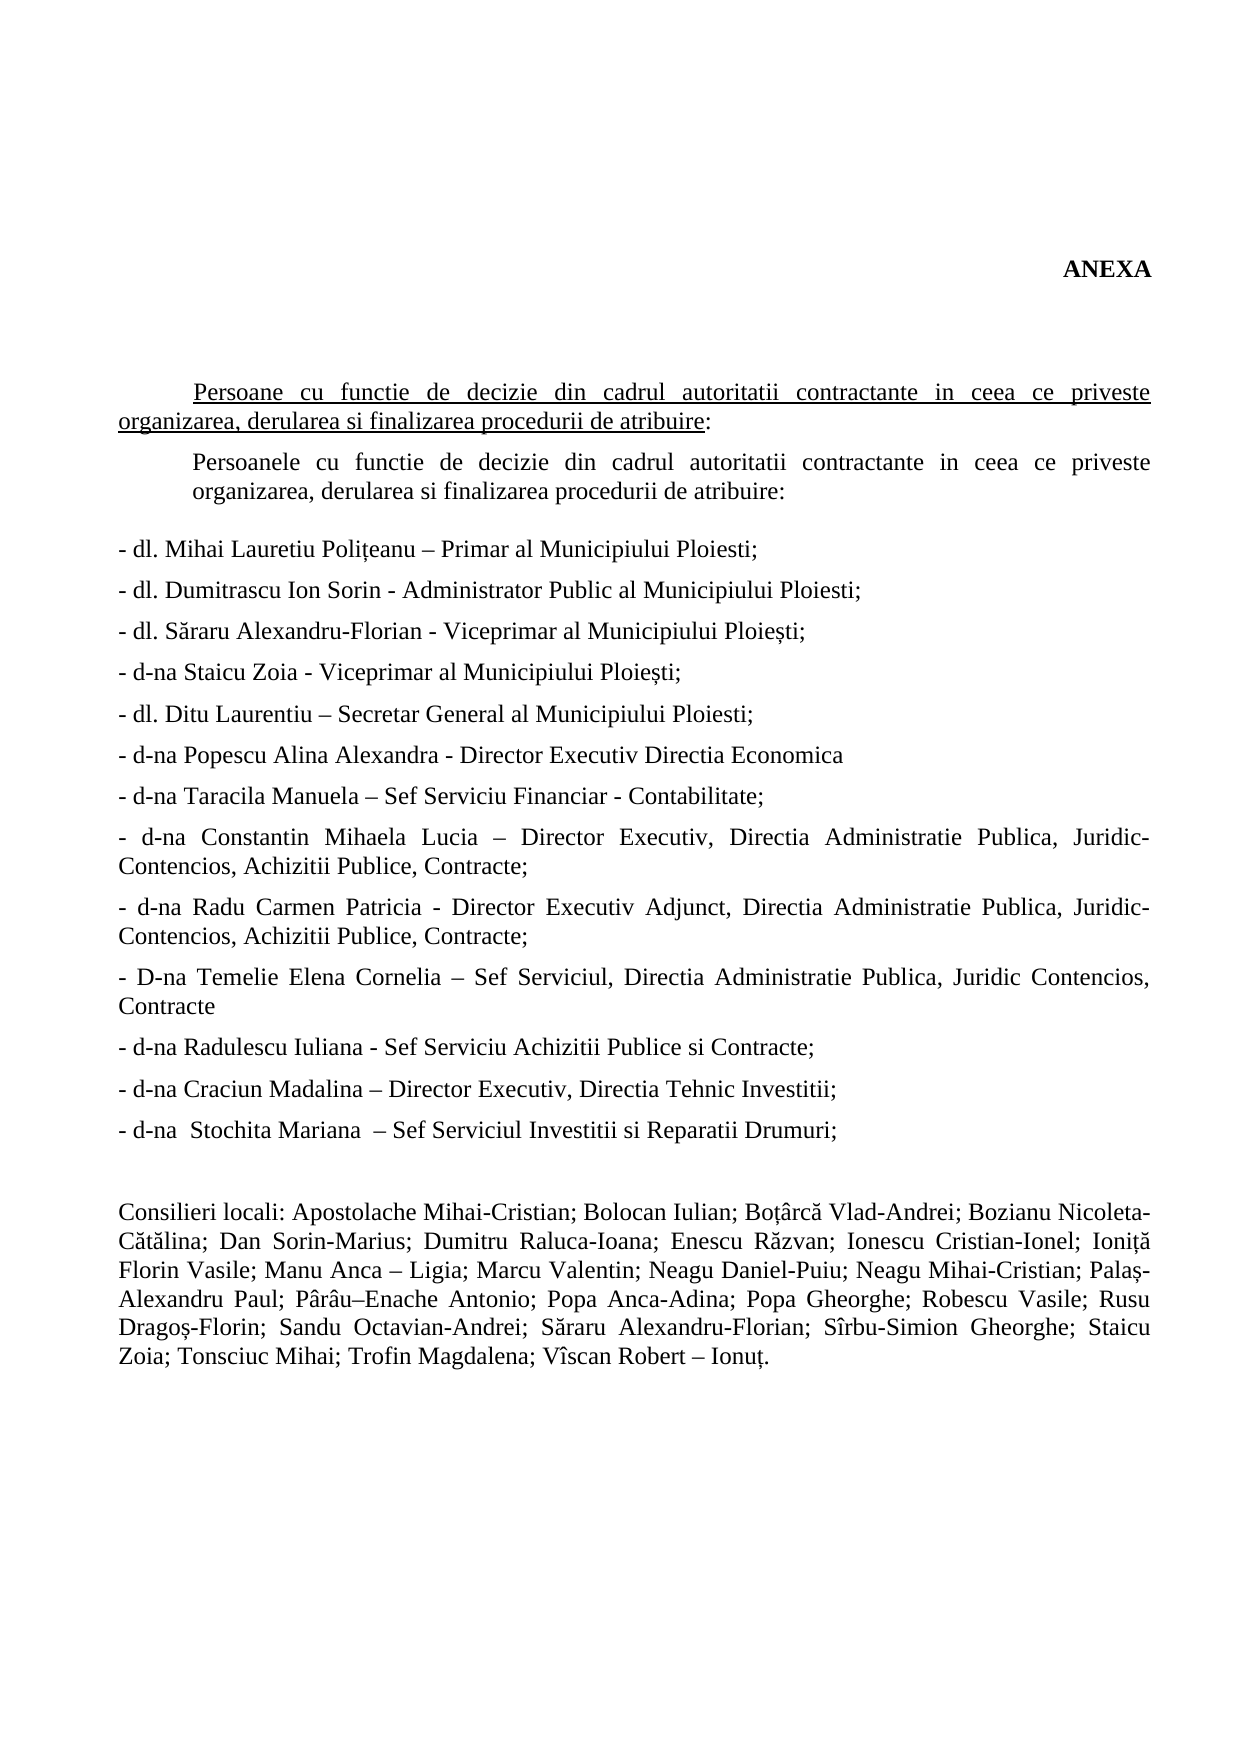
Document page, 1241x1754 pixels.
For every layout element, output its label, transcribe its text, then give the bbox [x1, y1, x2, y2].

text - dl. Ditu Laurentiu – Secretar General al Municipiului Ploiesti; [118, 699, 1152, 727]
text ANEXA [118, 254, 1152, 282]
text - d-na Stochita Mariana – Sef Serviciul Investitii si Reparatii Drumuri; [118, 1115, 1152, 1144]
text - d-na Popescu Alina Alexandra - Director Executiv Directia Economica [118, 740, 1152, 769]
text - dl. Mihai Lauretiu Polițeanu – Primar al Municipiului Ploiesti; [118, 534, 1152, 562]
text - D-na Temelie Elena Cornelia – Sef Serviciul, Directia Administratie Publica, Juridic Contencios, Contracte [118, 962, 1152, 1020]
text Persoane cu functie de decizie din cadrul autoritatii contractante in ceea ce priveste organizarea, derularea si finalizarea procedurii de atribuire: [118, 377, 1152, 435]
text - d-na Radu Carmen Patricia - Director Executiv Adjunct, Directia Administratie Publica, Juridic-Contencios, Achizitii Publice, Contracte; [118, 892, 1152, 950]
text - dl. Dumitrascu Ion Sorin - Administrator Public al Municipiului Ploiesti; [118, 575, 1152, 604]
text Consilieri locali: Apostolache Mihai-Cristian; Bolocan Iulian; Boțârcă Vlad-Andrei; Bozianu Nicoleta-Cătălina; Dan Sorin-Marius; Dumitru Raluca-Ioana; Enescu Răzvan; Ionescu Cristian-Ionel; Ioniță Florin Vasile; Manu Anca – Ligia; Marcu Valentin; Neagu Daniel-Puiu; Neagu Mihai-Cristian; Palaș-Alexandru Paul; Pârâu–Enache Antonio; Popa Anca-Adina; Popa Gheorghe; Robescu Vasile; Rusu Dragoș-Florin; Sandu Octavian-Andrei; Săraru Alexandru-Florian; Sîrbu-Simion Gheorghe; Staicu Zoia; Tonsciuc Mihai; Trofin Magdalena; Vîscan Robert – Ionuț. [118, 1197, 1152, 1370]
text - d-na Radulescu Iuliana - Sef Serviciu Achizitii Publice si Contracte; [118, 1032, 1152, 1061]
text - d-na Craciun Madalina – Director Executiv, Directia Tehnic Investitii; [118, 1074, 1152, 1102]
text Persoanele cu functie de decizie din cadrul autoritatii contractante in ceea ce priveste organizarea, derularea si finalizarea procedurii de atribuire: [192, 447, 1152, 505]
text - dl. Săraru Alexandru-Florian - Viceprimar al Municipiului Ploiești; [118, 616, 1152, 645]
text - d-na Staicu Zoia - Viceprimar al Municipiului Ploiești; [118, 657, 1152, 686]
text - d-na Constantin Mihaela Lucia – Director Executiv, Directia Administratie Publica, Juridic-Contencios, Achizitii Publice, Contracte; [118, 822, 1152, 880]
text - d-na Taracila Manuela – Sef Serviciu Financiar - Contabilitate; [118, 781, 1152, 810]
